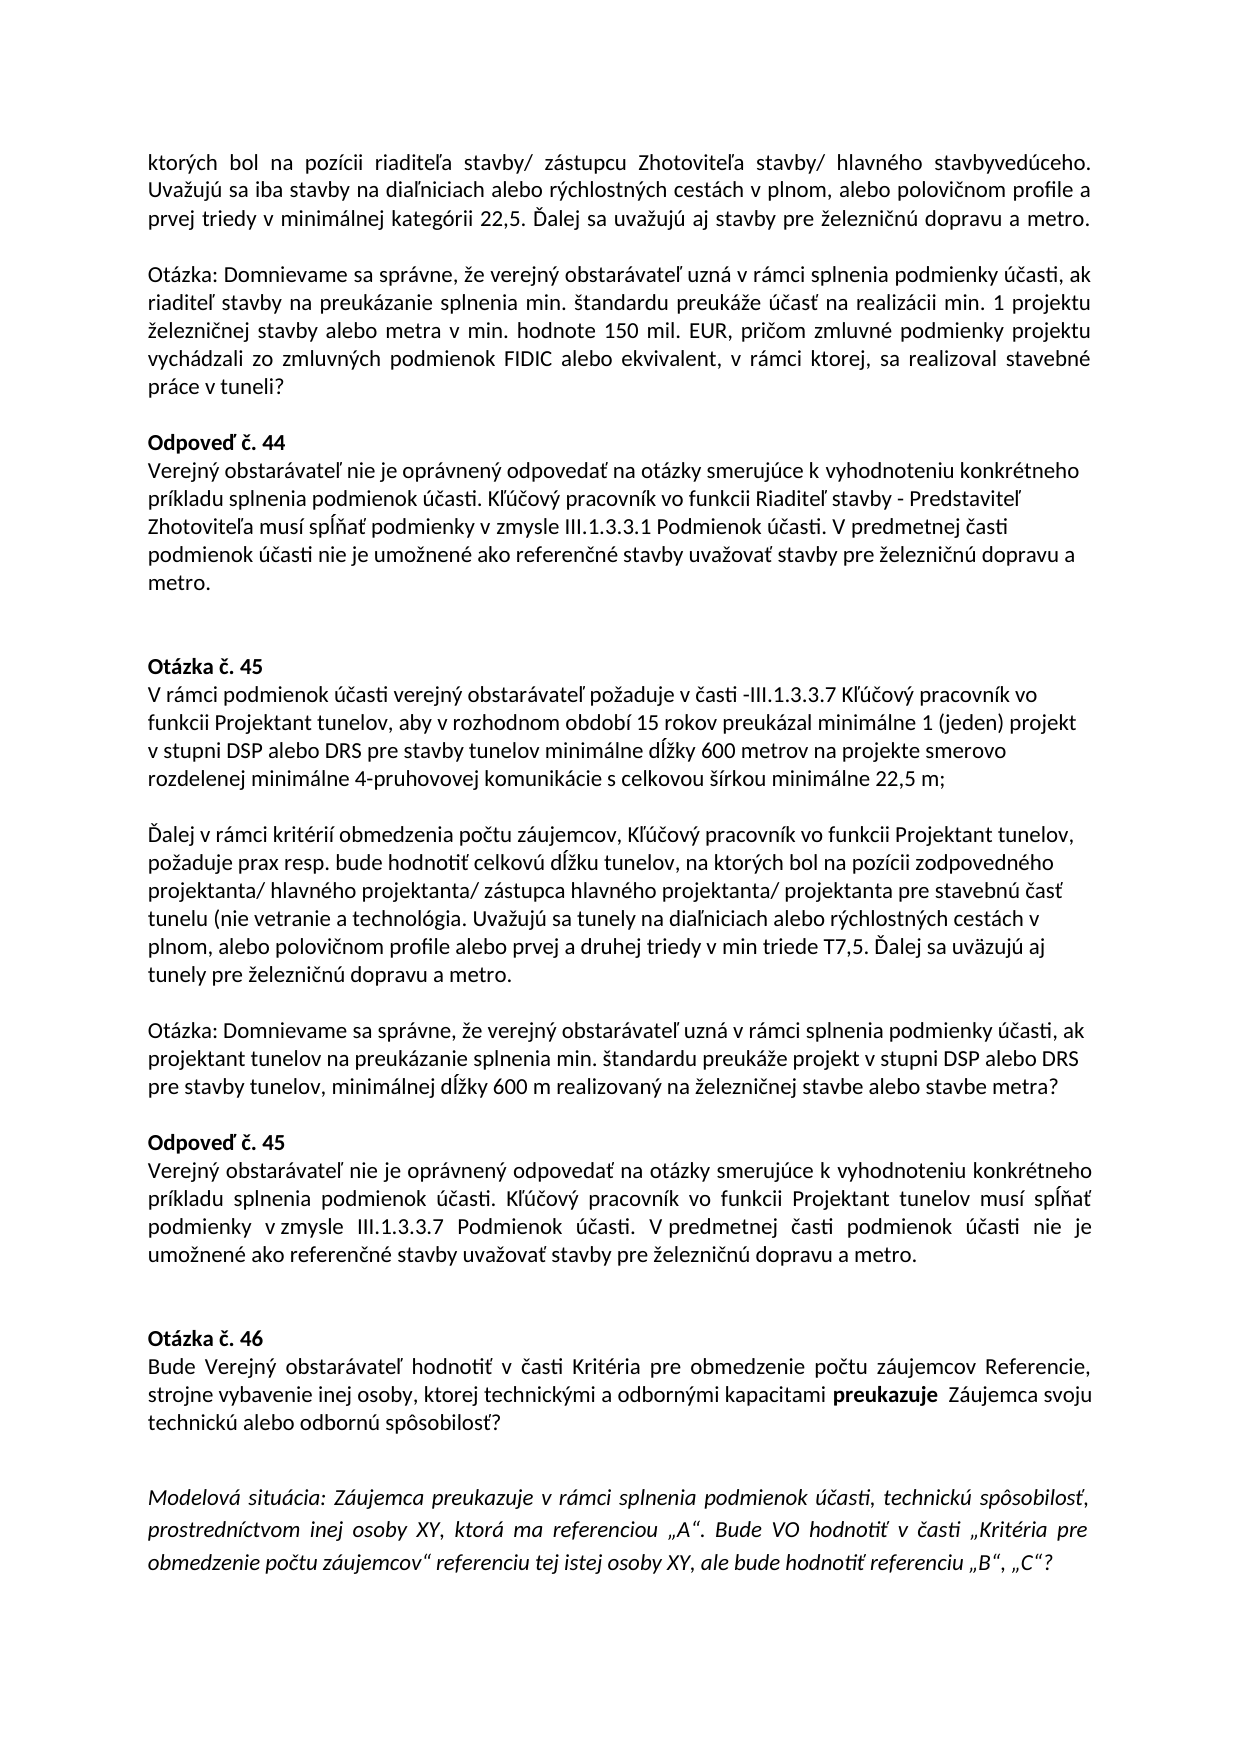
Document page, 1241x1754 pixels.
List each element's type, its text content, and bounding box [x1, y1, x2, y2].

text Otázka č. 46 [148, 1324, 1093, 1352]
text Bude Verejný obstarávateľ hodnotiť v časti Kritéria pre obmedzenie počtu záujemcov Referencie, strojne vybavenie inej osoby, ktorej technickými a odbornými kapacitami preukazuje Záujemca svoju technickú alebo odbornú spôsobilosť? [148, 1352, 1093, 1437]
text V rámci podmienok účasti verejný obstarávateľ požaduje v časti -III.1.3.3.7 Kľúčový pracovník vo funkcii Projektant tunelov, aby v rozhodnom období 15 rokov preukázal minimálne 1 (jeden) projekt v stupni DSP alebo DRS pre stavby tunelov minimálne dĺžky 600 metrov na projekte smerovo rozdelenej minimálne 4-pruhovovej komunikácie s celkovou šírkou minimálne 22,5 m; Ďalej v rámci kritérií obmedzenia počtu záujemcov, Kľúčový pracovník vo funkcii Projektant tunelov, požaduje prax resp. bude hodnotiť celkovú dĺžku tunelov, na ktorých bol na pozícii zodpovedného projektanta/ hlavného projektanta/ zástupca hlavného projektanta/ projektanta pre stavebnú časť tunelu (nie vetranie a technológia. Uvažujú sa tunely na diaľniciach alebo rýchlostných cestách v plnom, alebo polovičnom profile alebo prvej a druhej triedy v min triede T7,5. Ďalej sa uväzujú aj tunely pre železničnú dopravu a metro. Otázka: Domnievame sa správne, že verejný obstarávateľ uzná v rámci splnenia podmienky účasti, ak projektant tunelov na preukázanie splnenia min. štandardu preukáže projekt v stupni DSP alebo DRS pre stavby tunelov, minimálnej dĺžky 600 m realizovaný na železničnej stavbe alebo stavbe metra? [148, 680, 1093, 1100]
text Odpoveď č. 44 [148, 428, 1093, 456]
text Verejný obstarávateľ nie je oprávnený odpovedať na otázky smerujúce k vyhodnoteniu konkrétneho príkladu splnenia podmienok účasti. Kľúčový pracovník vo funkcii Projektant tunelov musí spĺňať podmienky v zmysle III.1.3.3.7 Podmienok účasti. V predmetnej časti podmienok účasti nie je umožnené ako referenčné stavby uvažovať stavby pre železničnú dopravu a metro. [148, 1156, 1093, 1268]
text Otázka č. 45 [148, 652, 1093, 680]
text Verejný obstarávateľ nie je oprávnený odpovedať na otázky smerujúce k vyhodnoteniu konkrétneho príkladu splnenia podmienok účasti. Kľúčový pracovník vo funkcii Riaditeľ stavby - Predstaviteľ Zhotoviteľa musí spĺňať podmienky v zmysle III.1.3.3.1 Podmienok účasti. V predmetnej časti podmienok účasti nie je umožnené ako referenčné stavby uvažovať stavby pre železničnú dopravu a metro. [148, 456, 1093, 624]
list Modelová situácia: Záujemca preukazuje v rámci splnenia podmienok účasti, technickú spôsobilosť, prostredníctvom inej osoby XY, ktorá ma referenciou „A“. Bude VO hodnotiť v časti „Kritéria pre obmedzenie počtu záujemcov“ referenciu tej istej osoby XY, ale bude hodnotiť referenciu „B“, „C“? [148, 1483, 1093, 1576]
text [148, 148, 1093, 400]
text Odpoveď č. 45 [148, 1128, 1093, 1156]
